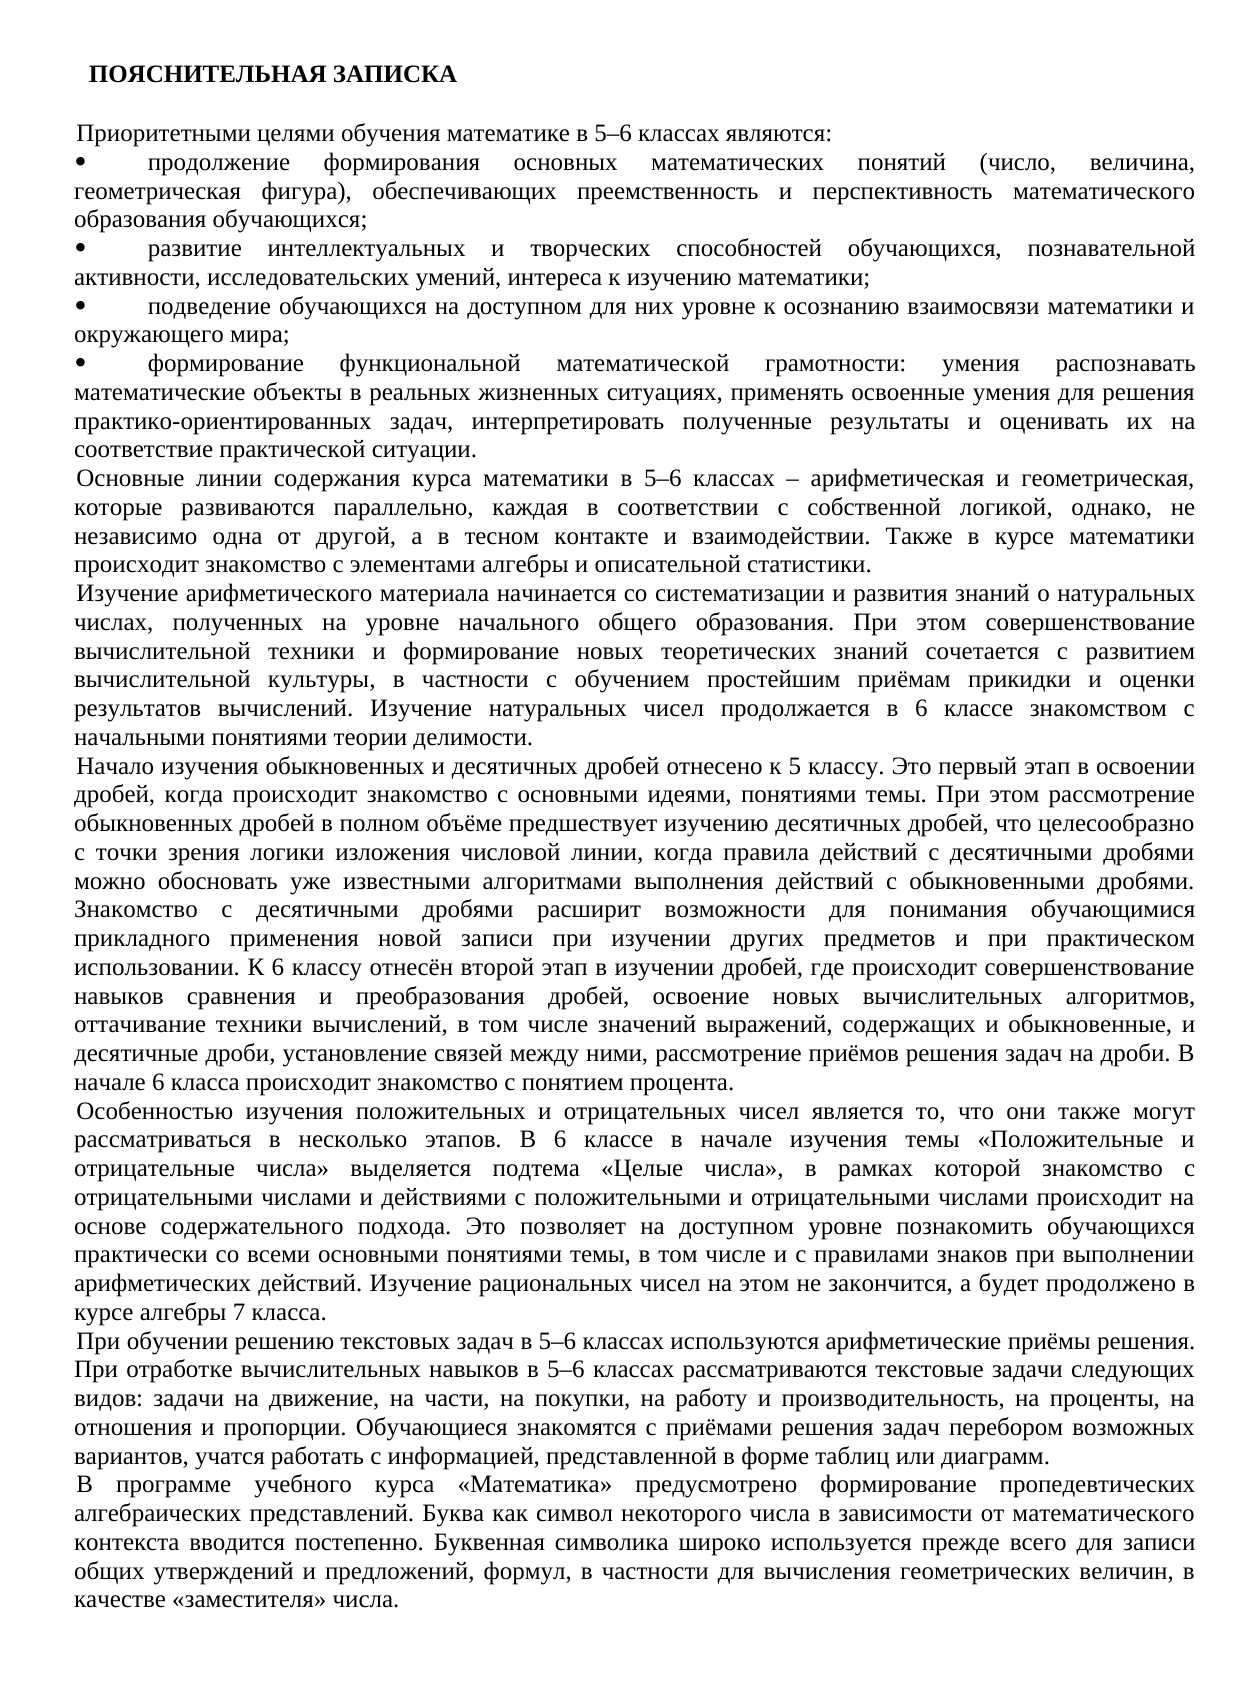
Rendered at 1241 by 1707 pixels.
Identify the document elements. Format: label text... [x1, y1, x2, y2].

text Начало изучения обыкновенных и десятичных дробей отнесено к 5 классу. Это первый этап в освоении дробей, когда происходит знакомство с основными идеями, понятиями темы. При этом рассмотрение обыкновенных дробей в полном объёме предшествует изучению десятичных дробей, что целесообразно с точки зрения логики изложения числовой линии, когда правила действий с десятичными дробями можно обосновать уже известными алгоритмами выполнения действий с обыкновенными дробями. Знакомство с десятичными дробями расширит возможности для понимания обучающимися прикладного применения новой записи при изучении других предметов и при практическом использовании. К 6 классу отнесён второй этап в изучении дробей, где происходит совершенствование навыков сравнения и преобразования дробей, освоение новых вычислительных алгоритмов, оттачивание техники вычислений, в том числе значений выражений, содержащих и обыкновенные, и десятичные дроби, установление связей между ними, рассмотрение приёмов решения задач на дроби. В начале 6 класса происходит знакомство с понятием процента. [74, 751, 1196, 1096]
text При обучении решению текстовых задач в 5–6 классах используются арифметические приёмы решения. При отработке вычислительных навыков в 5–6 классах рассматриваются текстовые задачи следующих видов: задачи на движение, на части, на покупки, на работу и производительность, на проценты, на отношения и пропорции. Обучающиеся знакомятся с приёмами решения задач перебором возможных вариантов, учатся работать с информацией, представленной в форме таблиц или диаграмм. [74, 1326, 1196, 1469]
list подведение обучающихся на доступном для них уровне к осознанию взаимосвязи математики и окружающего мира; [74, 291, 1196, 348]
text В программе учебного курса «Математика» предусмотрено формирование пропедевтических алгебраических представлений. Буква как символ некоторого числа в зависимости от математического контекста вводится постепенно. Буквенная символика широко используется прежде всего для записи общих утверждений и предложений, формул, в частности для вычисления геометрических величин, в качестве «заместителя» числа. [74, 1469, 1196, 1613]
text ПОЯСНИТЕЛЬНАЯ ЗАПИСКА [86, 59, 1196, 88]
text Изучение арифметического материала начинается со систематизации и развития знаний о натуральных числах, полученных на уровне начального общего образования. При этом совершенствование вычислительной техники и формирование новых теоретических знаний сочетается с развитием вычислительной культуры, в частности с обучением простейшим приёмам прикидки и оценки результатов вычислений. Изучение натуральных чисел продолжается в 6 классе знакомством с начальными понятиями теории делимости. [74, 578, 1196, 751]
list развитие интеллектуальных и творческих способностей обучающихся, познавательной активности, исследовательских умений, интереса к изучению математики; [74, 233, 1196, 291]
list формирование функциональной математической грамотности: умения распознавать математические объекты в реальных жизненных ситуациях, применять освоенные умения для решения практико-ориентированных задач, интерпретировать полученные результаты и оценивать их на соответствие практической ситуации. [74, 348, 1196, 463]
text Особенностью изучения положительных и отрицательных чисел является то, что они также могут рассматриваться в несколько этапов. В 6 классе в начале изучения темы «Положительные и отрицательные числа» выделяется подтема «Целые числа», в рамках которой знакомство с отрицательными числами и действиями с положительными и отрицательными числами происходит на основе содержательного подхода. Это позволяет на доступном уровне познакомить обучающихся практически со всеми основными понятиями темы, в том числе и с правилами знаков при выполнении арифметических действий. Изучение рациональных чисел на этом не закончится, а будет продолжено в курсе алгебры 7 класса. [74, 1096, 1196, 1326]
text Основные линии содержания курса математики в 5–6 классах – арифметическая и геометрическая, которые развиваются параллельно, каждая в соответствии с собственной логикой, однако, не независимо одна от другой, а в тесном контакте и взаимодействии. Также в курсе математики происходит знакомство с элементами алгебры и описательной статистики. [74, 463, 1196, 578]
text Приоритетными целями обучения математике в 5–6 классах являются: [74, 118, 1196, 147]
list продолжение формирования основных математических понятий (число, величина, геометрическая фигура), обеспечивающих преемственность и перспективность математического образования обучающихся; [74, 147, 1196, 233]
